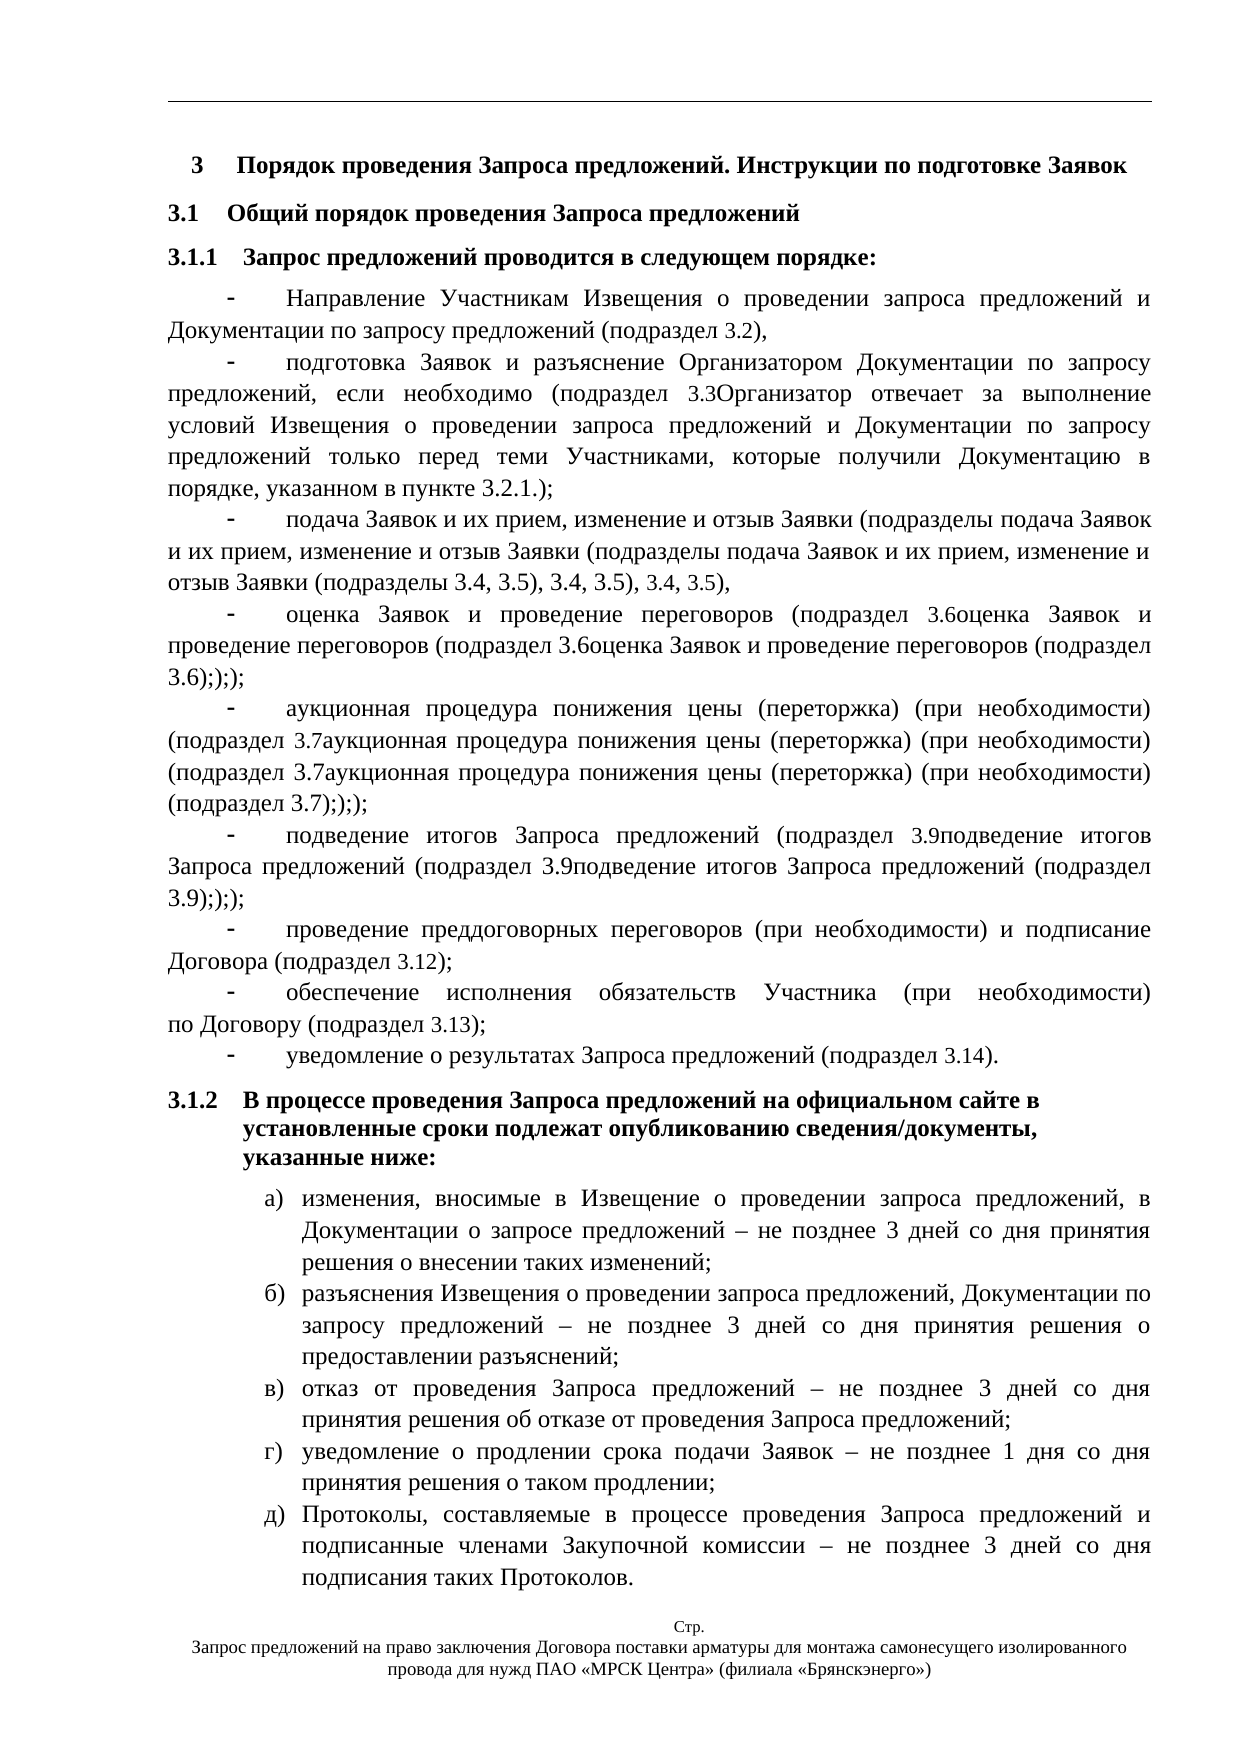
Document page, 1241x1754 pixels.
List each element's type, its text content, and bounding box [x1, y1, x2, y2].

list разъяснения Извещения о проведении запроса предложений, Документации по запросу предложений – не позднее 3 дней со дня принятия решения о предоставлении разъяснений; [264, 1278, 1152, 1370]
list Направление Участникам Извещения о проведении запроса предложений и Документации по запросу предложений (подраздел 3.2), [168, 283, 1152, 344]
list подача Заявок и их прием, изменение и отзыв Заявки (подразделы 3.4, 3.5), [168, 504, 1152, 596]
list Протоколы, составляемые в процессе проведения Запроса предложений и подписанные членами Закупочной комиссии – не позднее 3 дней со дня подписания таких Протоколов. [264, 1499, 1152, 1591]
list уведомление о результатах Запроса предложений (подраздел 3.14). [168, 1041, 1152, 1069]
list уведомление о продлении срока подачи Заявок – не позднее 1 дня со дня принятия решения о таком продлении; [264, 1436, 1152, 1496]
subtitle В процессе проведения Запроса предложений на официальном сайте в установленные сроки подлежат опубликованию сведения/документы, указанные ниже: [168, 1085, 1152, 1171]
list подведение итогов Запроса предложений (подраздел 3.9); [168, 820, 1152, 912]
subtitle Запрос предложений проводится в следующем порядке: [168, 242, 1152, 271]
list обеспечение исполнения обязательств Участника (при необходимости) по Договору (подраздел 3.13); [168, 977, 1152, 1038]
list изменения, вносимые в Извещение о проведении запроса предложений, в Документации о запросе предложений – не позднее 3 дней со дня принятия решения о внесении таких изменений; [264, 1183, 1152, 1275]
list отказ от проведения Запроса предложений – не позднее 3 дней со дня принятия решения об отказе от проведения Запроса предложений; [264, 1373, 1152, 1433]
subtitle Порядок проведения Запроса предложений. Инструкции по подготовке Заявок [166, 150, 1152, 179]
list подготовка Заявок и разъяснение Организатором Документации по запросу предложений, если необходимо (подраздел 3.3); [168, 347, 1152, 502]
list аукционная процедура понижения цены (переторжка) (при необходимости) (подраздел 3.7); [168, 693, 1152, 817]
subtitle Общий порядок проведения Запроса предложений [168, 198, 1152, 227]
list проведение преддоговорных переговоров (при необходимости) и подписание Договора (подраздел 3.12); [168, 914, 1152, 975]
list оценка Заявок и проведение переговоров (подраздел 3.6); [168, 599, 1152, 691]
